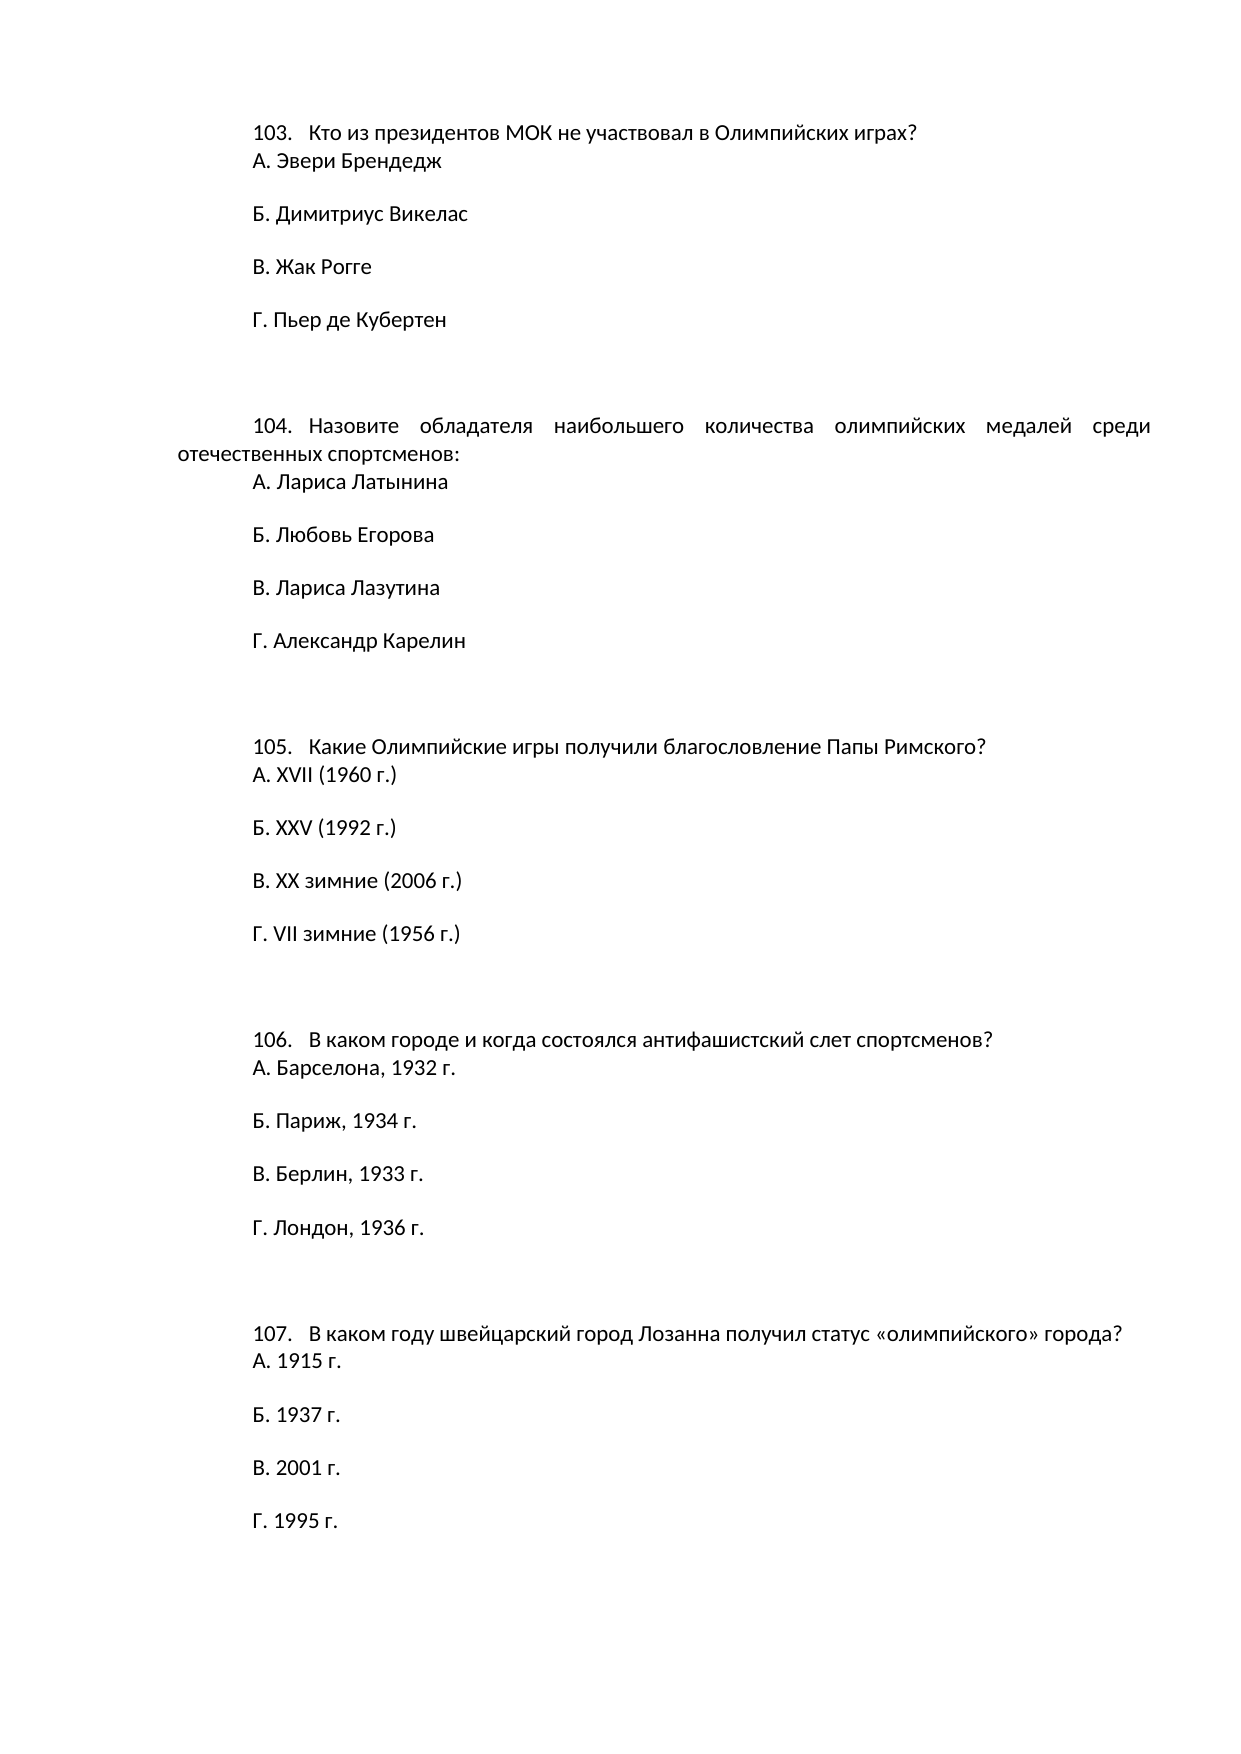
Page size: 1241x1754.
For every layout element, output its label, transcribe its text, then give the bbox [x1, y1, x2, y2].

text В. Жак Рогге [252, 252, 1152, 280]
text Г. . [252, 1506, 1152, 1534]
list Какие Олимпийские игры получили благословление Папы Римского? [177, 732, 1152, 760]
text А. Барселона, . [252, 1053, 1152, 1082]
text В. Лариса Лазутина [252, 573, 1152, 601]
list В каком городе и когда состоялся антифашистский слет спортсменов? [177, 1026, 1152, 1053]
text Б. Любовь Егорова [252, 520, 1152, 548]
list В каком году швейцарский город Лозанна получил статус «олимпийского» города? [177, 1319, 1152, 1347]
text В. XX зимние (.) [252, 866, 1152, 894]
text А. Эвери Брендедж [252, 146, 1152, 174]
text Б. Димитриус Викелас [252, 199, 1152, 227]
list Кто из президентов МОК не участвовал в Олимпийских играх? [177, 118, 1152, 146]
text В. . [252, 1453, 1152, 1481]
text А. . [252, 1347, 1152, 1375]
text Б. Париж, . [252, 1107, 1152, 1134]
text Б. . [252, 1400, 1152, 1428]
text Г. Александр Карелин [252, 626, 1152, 654]
text Б. XXV (.) [252, 813, 1152, 841]
text Г. Лондон, . [252, 1213, 1152, 1241]
text Г. Пьер де Кубертен [252, 305, 1152, 333]
text Г. VII зимние (.) [252, 919, 1152, 947]
text В. Берлин, . [252, 1159, 1152, 1188]
list Назовите обладателя наибольшего количества олимпийских медалей среди отечественных спортсменов: [177, 411, 1152, 467]
text А. Лариса Латынина [252, 467, 1152, 495]
text А. XVII (.) [252, 760, 1152, 788]
